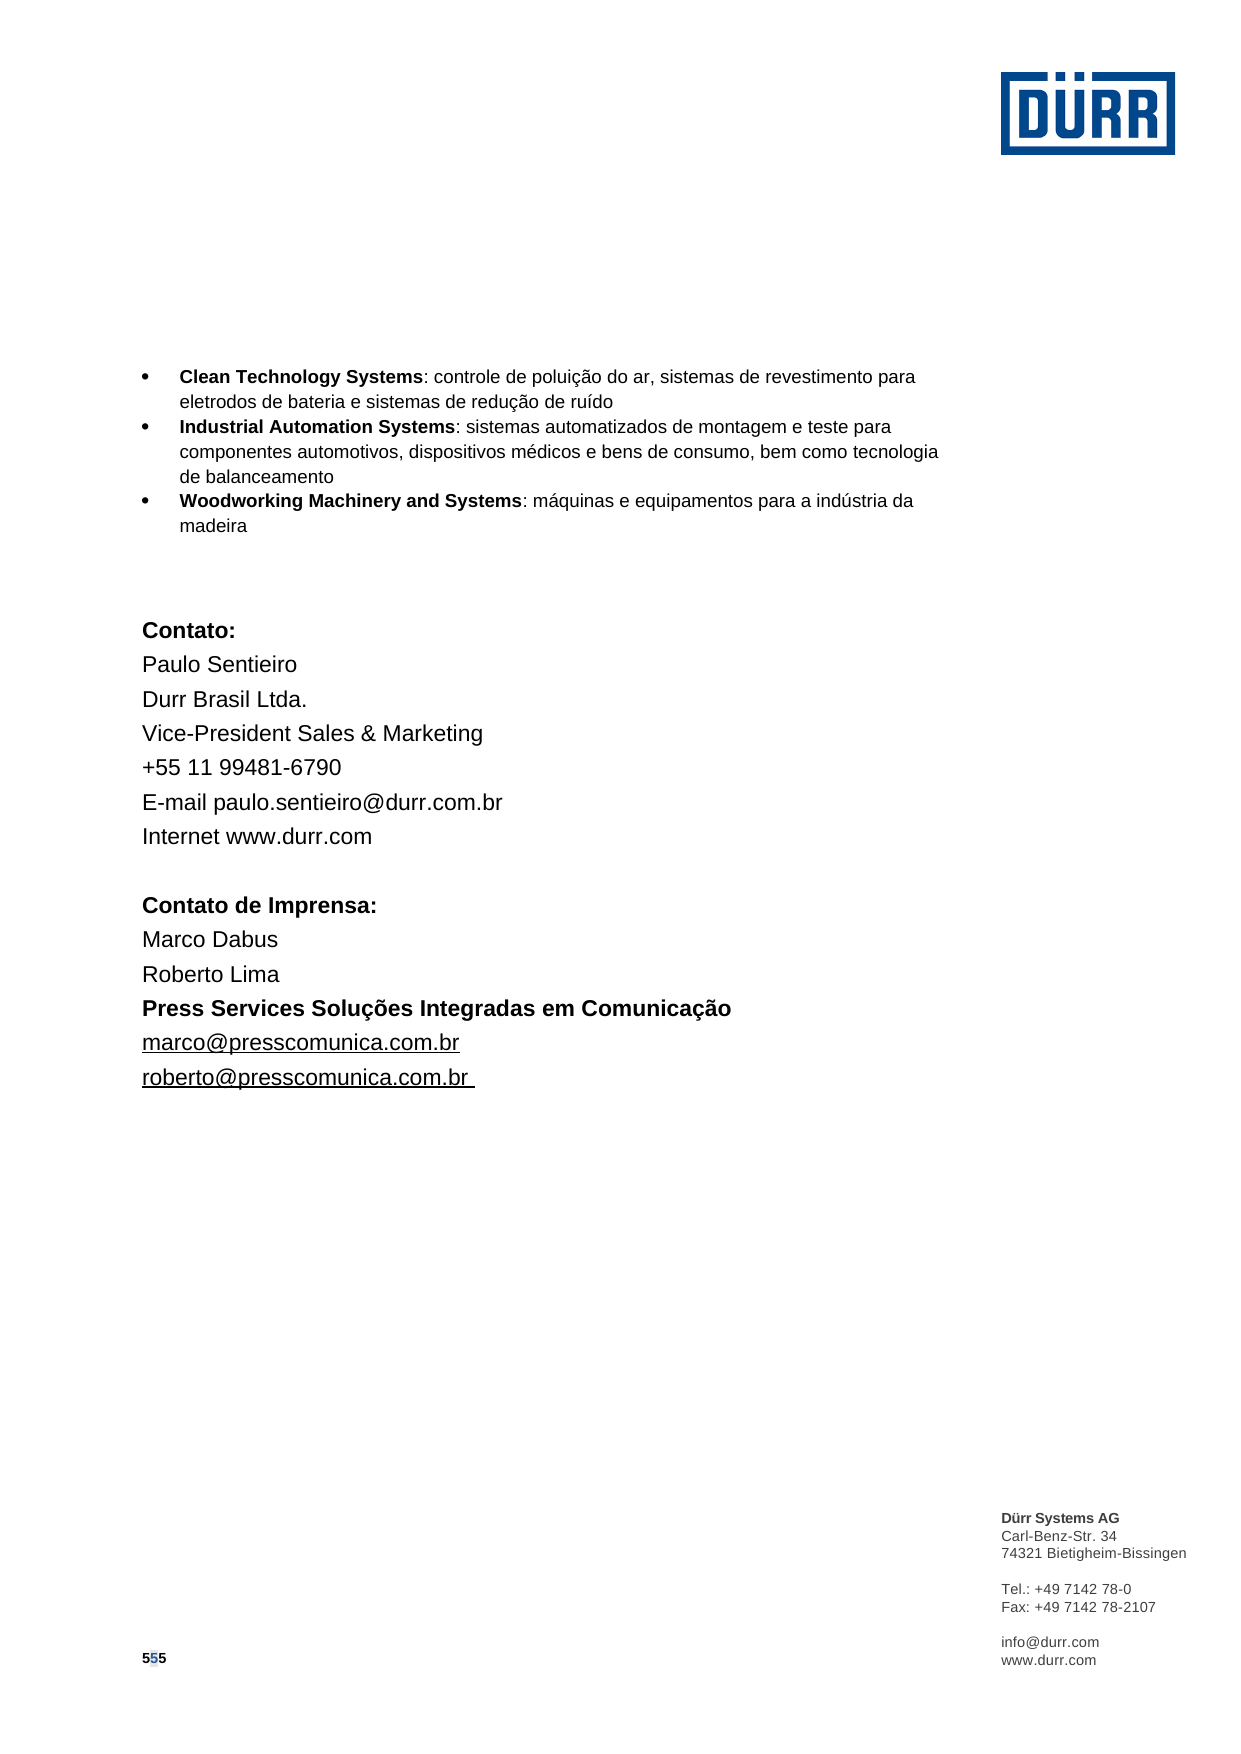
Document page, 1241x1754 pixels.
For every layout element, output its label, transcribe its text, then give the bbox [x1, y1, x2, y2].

list Woodworking Machinery and Systems: máquinas e equipamentos para a indústria da madeira [142, 490, 951, 537]
list Industrial Automation Systems: sistemas automatizados de montagem e teste para componentes automotivos, dispositivos médicos e bens de consumo, bem como tecnologia de balanceamento [142, 416, 951, 487]
text +55 11 99481-6790 [142, 746, 949, 781]
list Clean Technology Systems: controle de poluição do ar, sistemas de revestimento para eletrodos de bateria e sistemas de redução de ruído [142, 366, 951, 413]
text Paulo Sentieiro [142, 643, 949, 677]
text Durr Brasil Ltda. [142, 677, 949, 712]
picture [1001, 72, 1175, 155]
text Contato de Imprensa: [142, 884, 949, 918]
text Contato: [142, 609, 949, 643]
text Internet www.durr.com [142, 815, 949, 849]
text E-mail paulo.sentieiro@durr.com.br [142, 781, 949, 815]
text Marco Dabus [142, 918, 949, 952]
text Press Services Soluções Integradas em Comunicação [142, 987, 949, 1021]
text Vice-President Sales & Marketing [142, 712, 949, 746]
text roberto@presscomunica.com.br [142, 1056, 949, 1090]
text Roberto Lima [142, 952, 949, 987]
text marco@presscomunica.com.br [142, 1021, 949, 1056]
